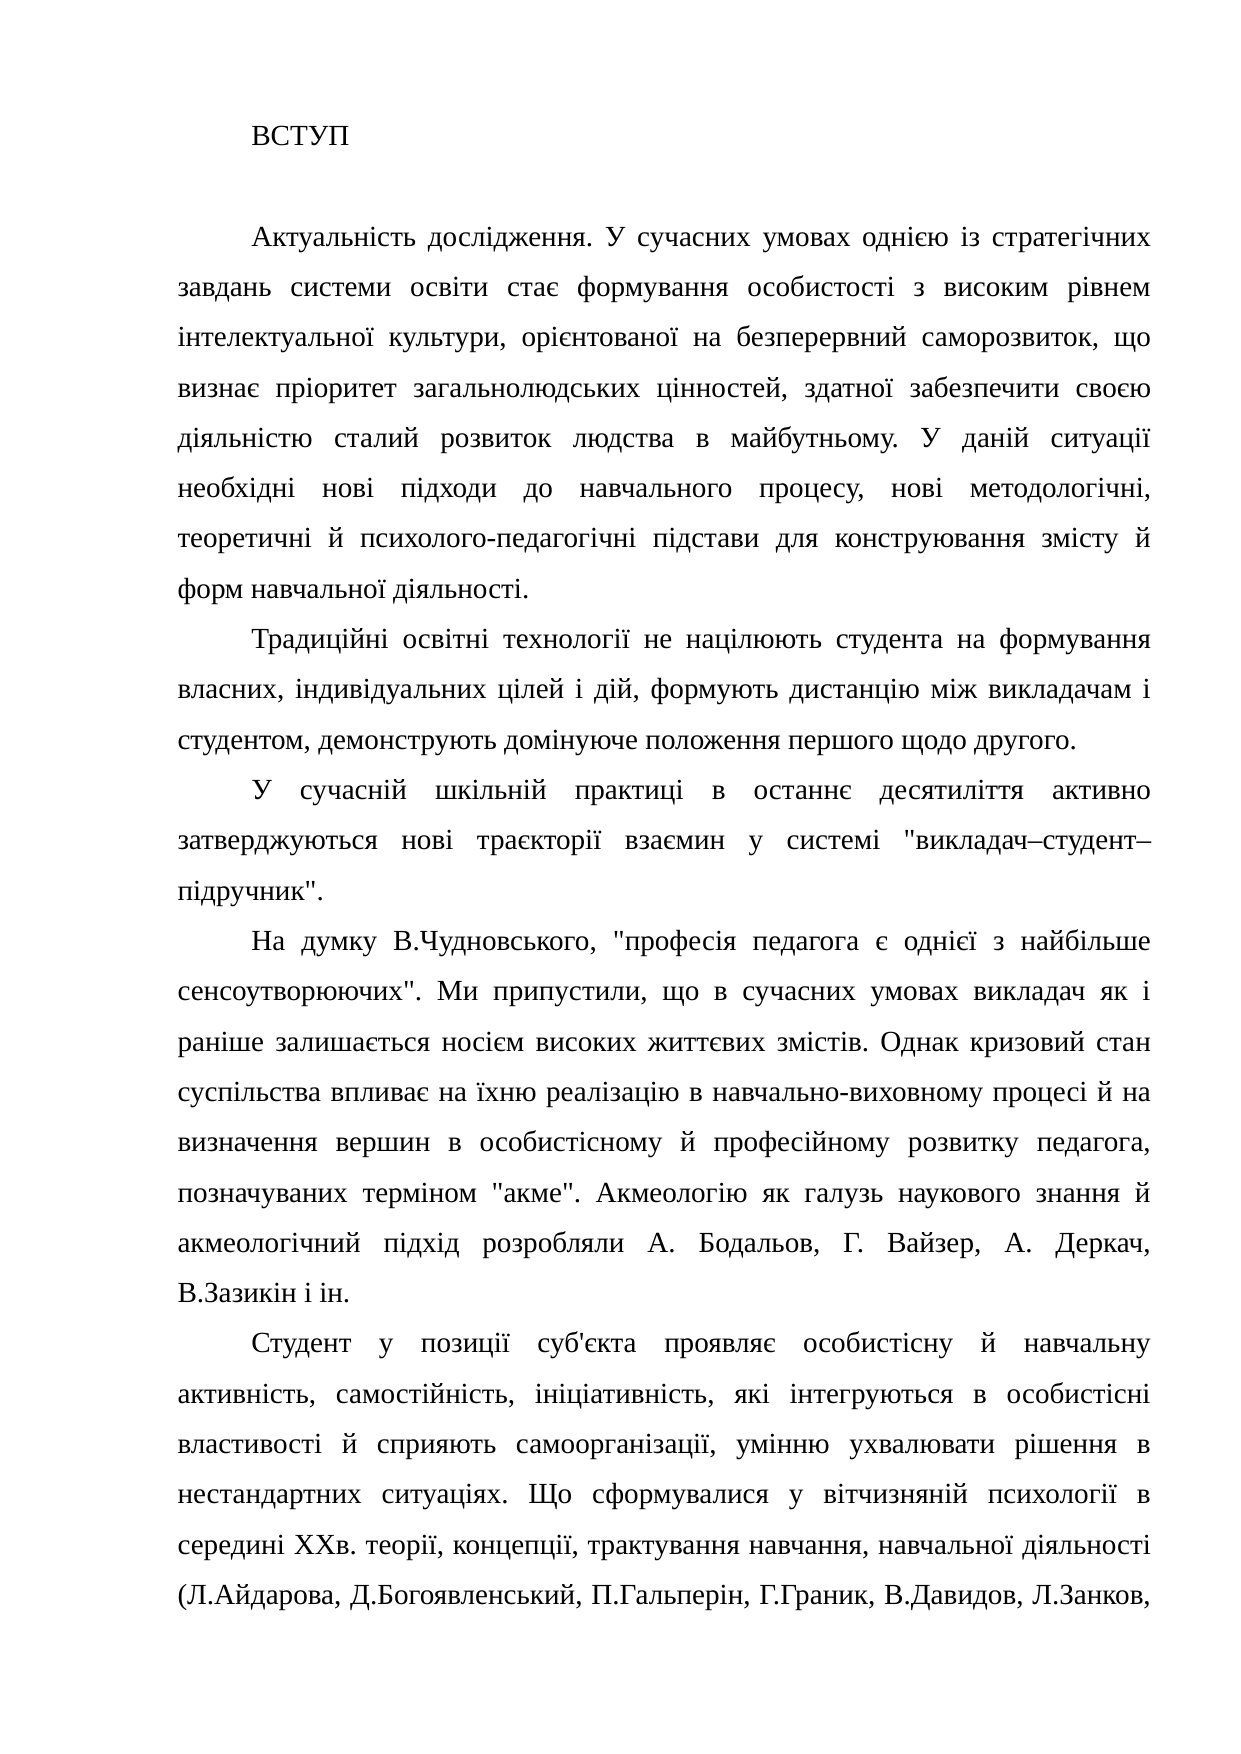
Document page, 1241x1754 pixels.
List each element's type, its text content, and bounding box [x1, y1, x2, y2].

text Актуальність дослідження. У сучасних умовах однією із стратегічних завдань системи освіти стає формування особистості з високим рівнем інтелектуальної культури, орієнтованої на безперервний саморозвиток, що визнає пріоритет загальнолюдських цінностей, здатної забезпечити своєю діяльністю сталий розвиток людства в майбутньому. У даній ситуації необхідні нові підходи до навчального процесу, нові методологічні, теоретичні й психолого-педагогічні підстави для конструювання змісту й форм навчальної діяльності. [177, 219, 1152, 604]
text У сучасній шкільній практиці в останнє десятиліття активно затверджуються нові траєкторії взаємин у системі "викладач–студент–підручник". [177, 772, 1152, 906]
text На думку В.Чудновського, "професія педагога є однієї з найбільше сенсоутворюючих". Ми припустили, що в сучасних умовах викладач як і раніше залишається носієм високих життєвих змістів. Однак кризовий стан суспільства впливає на їхню реалізацію в навчально-виховному процесі й на визначення вершин в особистісному й професійному розвитку педагога, позначуваних терміном "акме". Акмеологію як галузь наукового знання й акмеологічний підхід розробляли А. Бодальов, Г. Вайзер, А. Деркач, В.Зазикін і ін. [177, 923, 1152, 1309]
text Традиційні освітні технології не націлюють студента на формування власних, індивідуальних цілей і дій, формують дистанцію між викладачам і студентом, демонструють домінуюче положення першого щодо другого. [177, 621, 1152, 755]
subtitle ВСТУП [177, 118, 1152, 152]
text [177, 1326, 1152, 1611]
